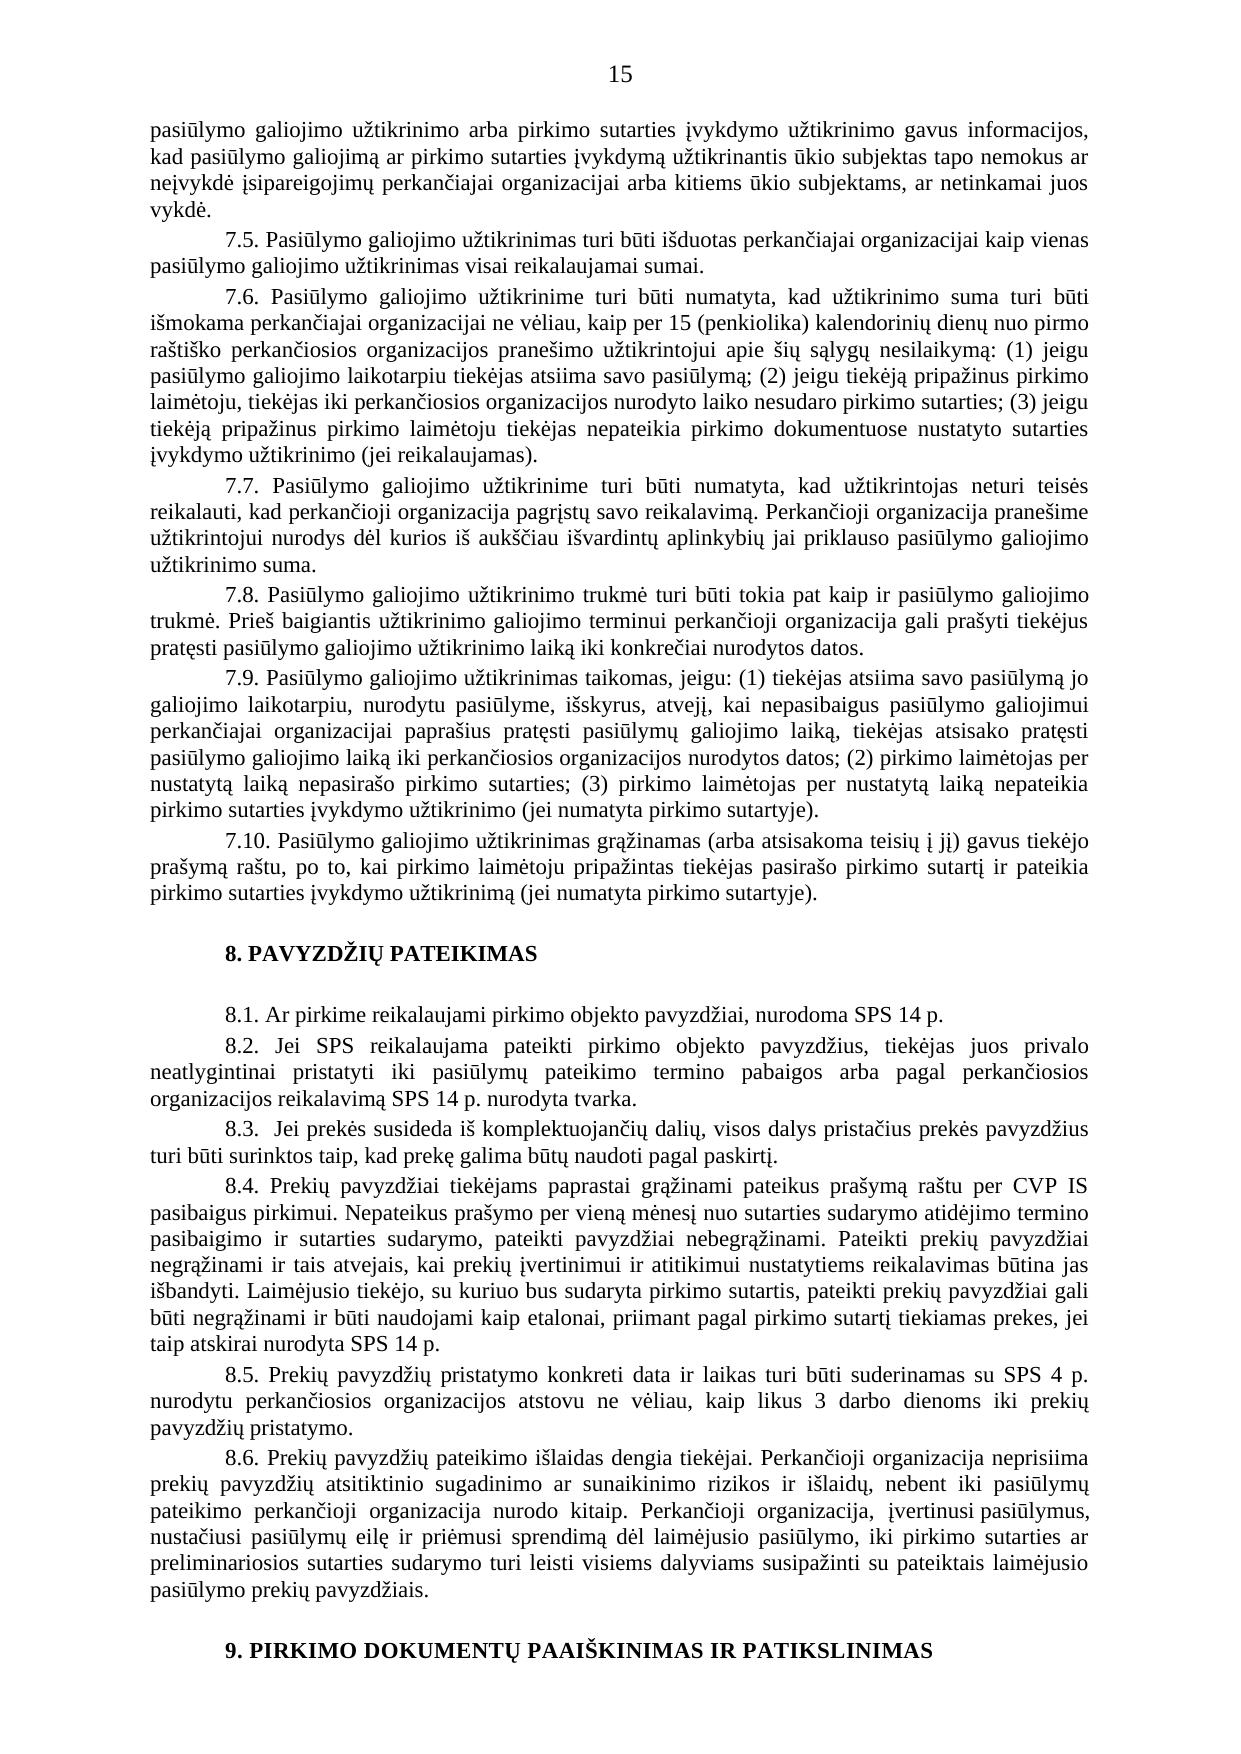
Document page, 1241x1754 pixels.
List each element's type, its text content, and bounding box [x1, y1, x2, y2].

text 8.6. Prekių pavyzdžių pateikimo išlaidas dengia tiekėjai. Perkančioji organizacija neprisiima prekių pavyzdžių atsitiktinio sugadinimo ar sunaikinimo rizikos ir išlaidų, nebent iki pasiūlymų pateikimo perkančioji organizacija nurodo kitaip. Perkančioji organizacija, įvertinusi pasiūlymus, nustačiusi pasiūlymų eilę ir priėmusi sprendimą dėl laimėjusio pasiūlymo, iki pirkimo sutarties ar preliminariosios sutarties sudarymo turi leisti visiems dalyviams susipažinti su pateiktais laimėjusio pasiūlymo prekių pavyzdžiais. [150, 1444, 1090, 1602]
text 7.5. Pasiūlymo galiojimo užtikrinimas turi būti išduotas perkančiajai organizacijai kaip vienas pasiūlymo galiojimo užtikrinimas visai reikalaujamai sumai. [150, 226, 1090, 279]
text 8.4. Prekių pavyzdžiai tiekėjams paprastai grąžinami pateikus prašymą raštu per CVP IS pasibaigus pirkimui. Nepateikus prašymo per vieną mėnesį nuo sutarties sudarymo atidėjimo termino pasibaigimo ir sutarties sudarymo, pateikti pavyzdžiai nebegrąžinami. Pateikti prekių pavyzdžiai negrąžinami ir tais atvejais, kai prekių įvertinimui ir atitikimui nustatytiems reikalavimas būtina jas išbandyti. Laimėjusio tiekėjo, su kuriuo bus sudaryta pirkimo sutartis, pateikti prekių pavyzdžiai gali būti negrąžinami ir būti naudojami kaip etalonai, priimant pagal pirkimo sutartį tiekiamas prekes, jei taip atskirai nurodyta SPS 14 p. [150, 1172, 1090, 1357]
text 7.7. Pasiūlymo galiojimo užtikrinime turi būti numatyta, kad užtikrintojas neturi teisės reikalauti, kad perkančioji organizacija pagrįstų savo reikalavimą. Perkančioji organizacija pranešime užtikrintojui nurodys dėl kurios iš aukščiau išvardintų aplinkybių jai priklauso pasiūlymo galiojimo užtikrinimo suma. [150, 472, 1090, 577]
text 7.10. Pasiūlymo galiojimo užtikrinimas grąžinamas (arba atsisakoma teisių į jį) gavus tiekėjo prašymą raštu, po to, kai pirkimo laimėtoju pripažintas tiekėjas pasirašo pirkimo sutartį ir pateikia pirkimo sutarties įvykdymo užtikrinimą (jei numatyta pirkimo sutartyje). [150, 827, 1090, 906]
text 8.3. Jei prekės susideda iš komplektuojančių dalių, visos dalys pristačius prekės pavyzdžius turi būti surinktos taip, kad prekę galima būtų naudoti pagal paskirtį. [150, 1115, 1090, 1168]
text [150, 117, 1090, 222]
subtitle 9. PIRKIMO DOKUMENTŲ PAAIŠKINIMAS IR PATIKSLINIMAS [150, 1637, 1090, 1663]
text 8.5. Prekių pavyzdžių pristatymo konkreti data ir laikas turi būti suderinamas su SPS 4 p. nurodytu perkančiosios organizacijos atstovu ne vėliau, kaip likus 3 darbo dienoms iki prekių pavyzdžių pristatymo. [150, 1361, 1090, 1440]
text 8.2. Jei SPS reikalaujama pateikti pirkimo objekto pavyzdžius, tiekėjas juos privalo neatlygintinai pristatyti iki pasiūlymų pateikimo termino pabaigos arba pagal perkančiosios organizacijos reikalavimą SPS 14 p. nurodyta tvarka. [150, 1032, 1090, 1111]
text 8.1. Ar pirkime reikalaujami pirkimo objekto pavyzdžiai, nurodoma SPS 14 p. [150, 1002, 1090, 1028]
text 7.6. Pasiūlymo galiojimo užtikrinime turi būti numatyta, kad užtikrinimo suma turi būti išmokama perkančiajai organizacijai ne vėliau, kaip per 15 (penkiolika) kalendorinių dienų nuo pirmo raštiško perkančiosios organizacijos pranešimo užtikrintojui apie šių sąlygų nesilaikymą: (1) jeigu pasiūlymo galiojimo laikotarpiu tiekėjas atsiima savo pasiūlymą; (2) jeigu tiekėją pripažinus pirkimo laimėtoju, tiekėjas iki perkančiosios organizacijos nurodyto laiko nesudaro pirkimo sutarties; (3) jeigu tiekėją pripažinus pirkimo laimėtoju tiekėjas nepateikia pirkimo dokumentuose nustatyto sutarties įvykdymo užtikrinimo (jei reikalaujamas). [150, 283, 1090, 467]
text 8. PAVYZDŽIŲ PATEIKIMAS [150, 941, 1090, 967]
text 7.8. Pasiūlymo galiojimo užtikrinimo trukmė turi būti tokia pat kaip ir pasiūlymo galiojimo trukmė. Prieš baigiantis užtikrinimo galiojimo terminui perkančioji organizacija gali prašyti tiekėjus pratęsti pasiūlymo galiojimo užtikrinimo laiką iki konkrečiai nurodytos datos. [150, 581, 1090, 660]
text 7.9. Pasiūlymo galiojimo užtikrinimas taikomas, jeigu: (1) tiekėjas atsiima savo pasiūlymą jo galiojimo laikotarpiu, nurodytu pasiūlyme, išskyrus, atvejį, kai nepasibaigus pasiūlymo galiojimui perkančiajai organizacijai paprašius pratęsti pasiūlymų galiojimo laiką, tiekėjas atsisako pratęsti pasiūlymo galiojimo laiką iki perkančiosios organizacijos nurodytos datos; (2) pirkimo laimėtojas per nustatytą laiką nepasirašo pirkimo sutarties; (3) pirkimo laimėtojas per nustatytą laiką nepateikia pirkimo sutarties įvykdymo užtikrinimo (jei numatyta pirkimo sutartyje). [150, 664, 1090, 823]
